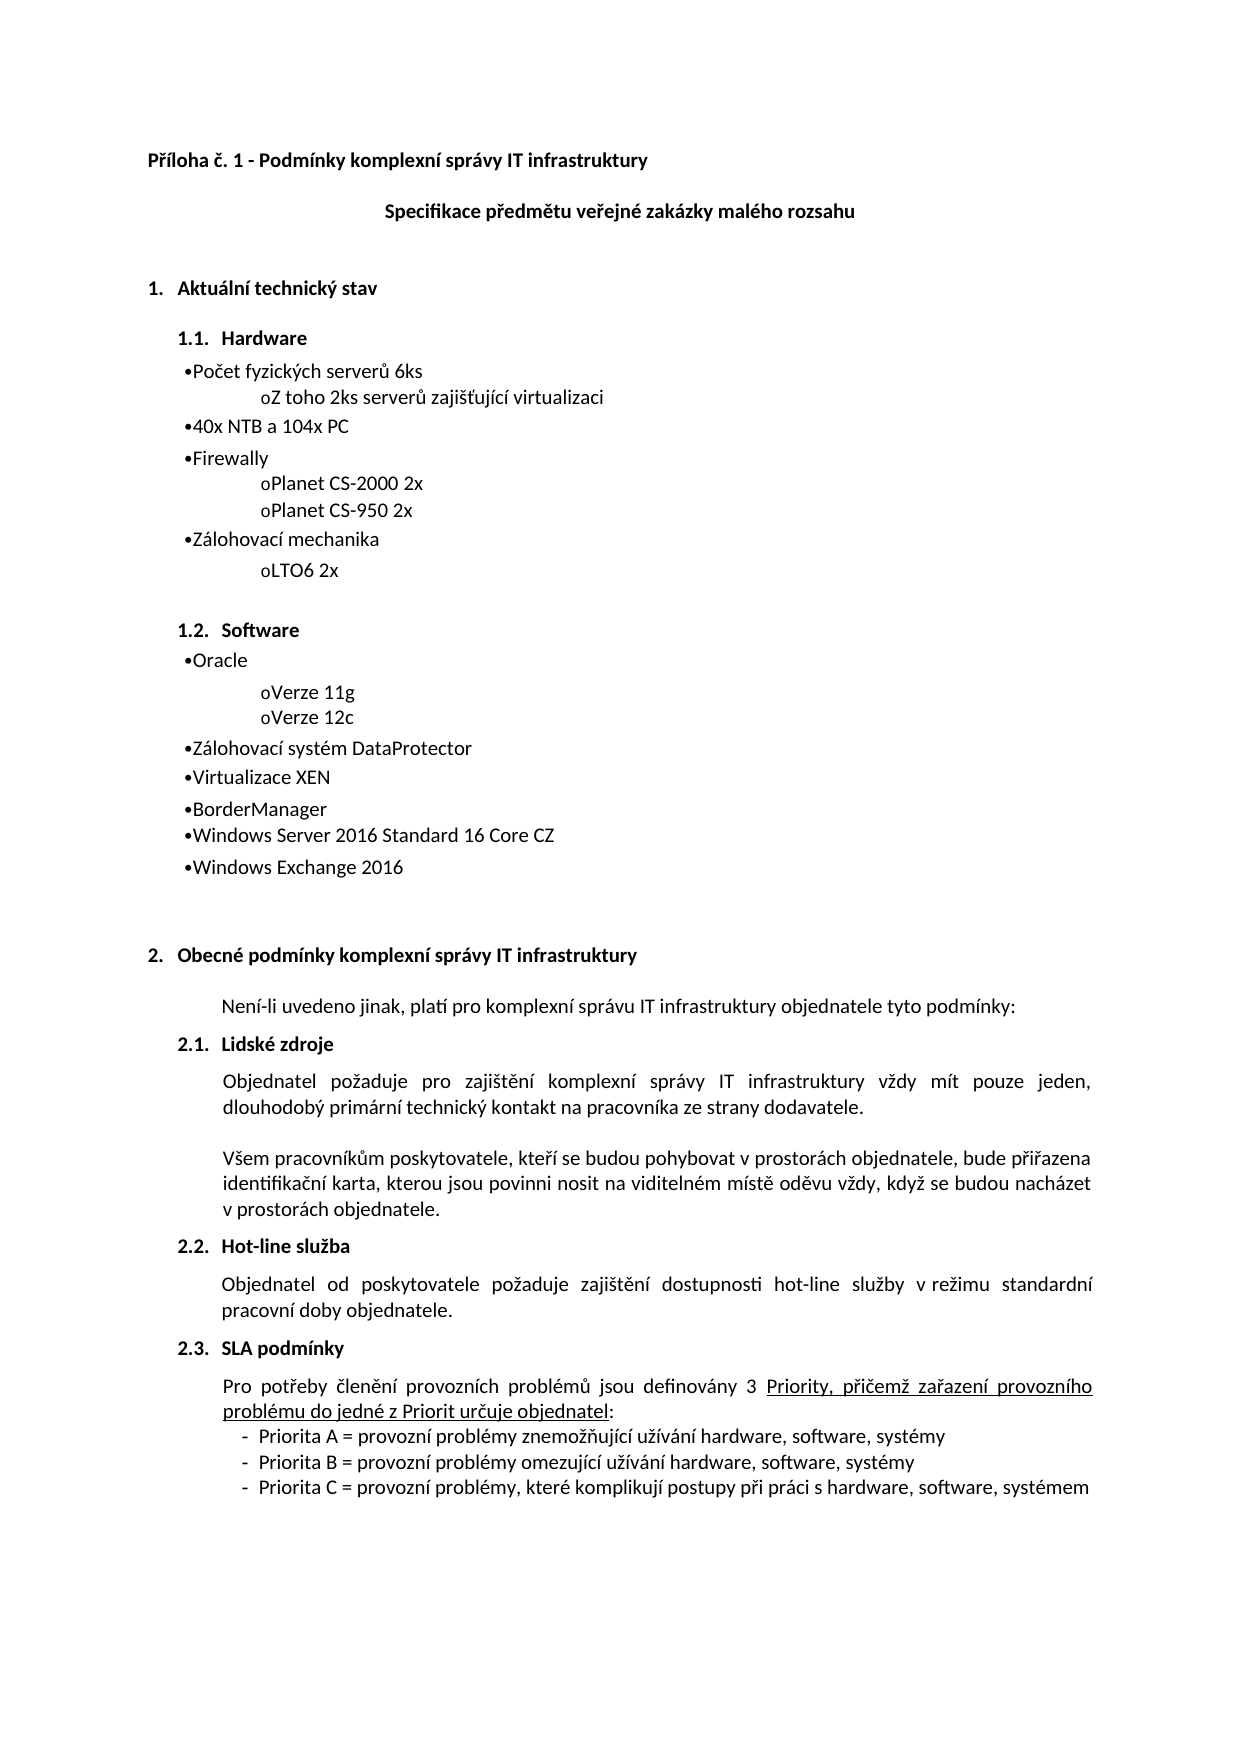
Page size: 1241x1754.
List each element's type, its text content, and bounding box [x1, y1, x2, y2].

text Pro potřeby členění provozních problémů jsou definovány 3 Priority, přičemž zařazení provozního problému do jedné z Priorit určuje objednatel: [223, 1373, 1093, 1424]
list Oracle [185, 651, 1093, 671]
list Lidské zdroje [177, 1031, 1093, 1056]
list SLA podmínky [177, 1335, 1093, 1360]
list Verze 11g [260, 679, 1093, 704]
list Planet CS-2000 2x [260, 474, 1093, 494]
list Software [177, 618, 1093, 643]
list Zálohovací mechanika [185, 529, 1093, 551]
text Není-li uvedeno jinak, platí pro komplexní správu IT infrastruktury objednatele tyto podmínky: [221, 993, 1093, 1018]
list Windows Server 2016 Standard 16 Core CZ [185, 826, 1093, 847]
list Priorita C = provozní problémy, které komplikují postupy při práci s hardware, software, systémem [241, 1474, 1093, 1500]
text Všem pracovníkům poskytovatele, kteří se budou pohybovat v prostorách objednatele, bude přiřazena identifikační karta, kterou jsou povinni nosit na viditelném místě oděvu vždy, když se budou nacházet v prostorách objednatele. [223, 1145, 1093, 1221]
list BorderManager [185, 796, 1093, 822]
list LTO6 2x [260, 562, 1093, 581]
list Aktuální technický stav [148, 275, 1093, 300]
text Objednatel od poskytovatele požaduje zajištění dostupnosti hot-line služby v režimu standardní pracovní doby objednatele. [221, 1272, 1093, 1322]
text Příloha č. 1 - Podmínky komplexní správy IT infrastruktury [148, 148, 1093, 173]
list 40x NTB a 104x PC [185, 417, 1093, 438]
list Hardware [177, 326, 1093, 351]
list Hot-line služba [177, 1234, 1093, 1259]
list Počet fyzických serverů 6ks [185, 358, 1093, 384]
list Verze 12c [260, 708, 1093, 728]
list Planet CS-950 2x [260, 502, 1093, 522]
list Priorita B = provozní problémy omezující užívání hardware, software, systémy [241, 1449, 1093, 1474]
list Virtualizace XEN [185, 768, 1093, 789]
list Firewally [185, 445, 1093, 471]
list Zálohovací systém DataProtector [185, 736, 1093, 761]
list Windows Exchange 2016 [185, 854, 1093, 880]
list Obecné podmínky komplexní správy IT infrastruktury [148, 942, 1093, 967]
list Priorita A = provozní problémy znemožňující užívání hardware, software, systémy [241, 1424, 1093, 1449]
text Specifikace předmětu veřejné zakázky malého rozsahu [148, 198, 1093, 224]
text Objednatel požaduje pro zajištění komplexní správy IT infrastruktury vždy mít pouze jeden, dlouhodobý primární technický kontakt na pracovníka ze strany dodavatele. [223, 1069, 1093, 1119]
list Z toho 2ks serverů zajišťující virtualizaci [260, 384, 1093, 409]
